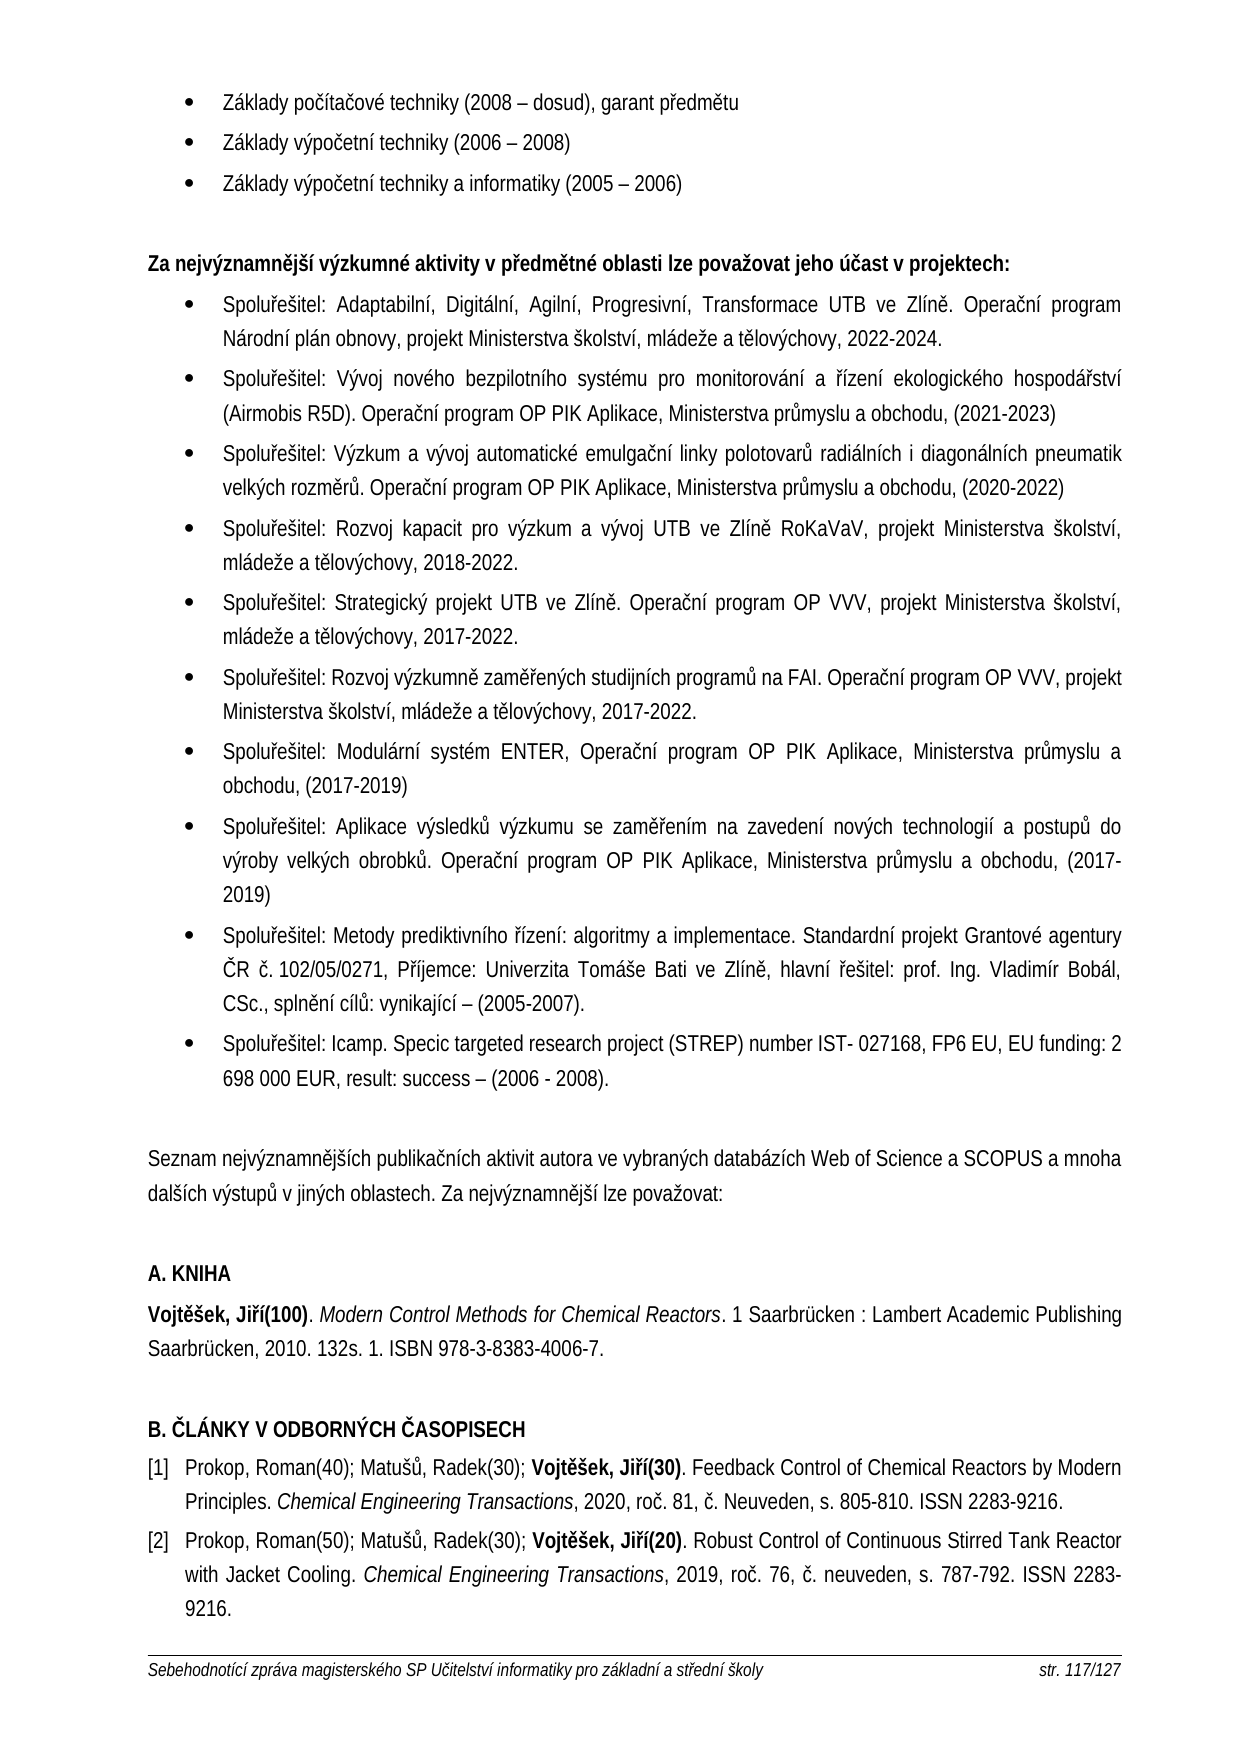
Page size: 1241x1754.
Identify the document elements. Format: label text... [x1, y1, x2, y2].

list Spoluřešitel: Modulární systém ENTER, Operační program OP PIK Aplikace, Ministerstva průmyslu a obchodu, (2017-2019) [185, 738, 1122, 799]
list Prokop, Roman(40); Matušů, Radek(30); Vojtěšek, Jiří(30). Feedback Control of Chemical Reactors by Modern Principles. Chemical Engineering Transactions, 2020, roč. 81, č. Neuveden, s. 805-810. ISSN 2283-9216. [148, 1454, 1122, 1514]
text Vojtěšek, Jiří(100). Modern Control Methods for Chemical Reactors. 1 Saarbrücken : Lambert Academic Publishing Saarbrücken, 2010. 132s. 1. ISBN 978-3-8383-4006-7. [148, 1301, 1122, 1361]
list Spoluřešitel: Aplikace výsledků výzkumu se zaměřením na zavedení nových technologií a postupů do výroby velkých obrobků. Operační program OP PIK Aplikace, Ministerstva průmyslu a obchodu, (2017-2019) [185, 813, 1122, 907]
list Spoluřešitel: Metody prediktivního řízení: algoritmy a implementace. Standardní projekt Grantové agentury ČR č. 102/05/0271, Příjemce: Univerzita Tomáše Bati ve Zlíně, hlavní řešitel: prof. Ing. Vladimír Bobál, CSc., splnění cílů: vynikající – (2005-2007). [185, 922, 1122, 1016]
text B. ČLÁNKY V ODBORNÝCH ČASOPISECH [148, 1416, 1122, 1442]
list Základy výpočetní techniky a informatiky (2005 – 2006) [185, 169, 1122, 196]
list Prokop, Roman(50); Matušů, Radek(30); Vojtěšek, Jiří(20). Robust Control of Continuous Stirred Tank Reactor with Jacket Cooling. Chemical Engineering Transactions, 2019, roč. 76, č. neuveden, s. 787-792. ISSN 2283-9216. [148, 1527, 1122, 1621]
list Spoluřešitel: Strategický projekt UTB ve Zlíně. Operační program OP VVV, projekt Ministerstva školství, mládeže a tělovýchovy, 2017-2022. [185, 589, 1122, 649]
list Základy počítačové techniky (2008 – dosud), garant předmětu [185, 89, 1122, 115]
list Spoluřešitel: Adaptabilní, Digitální, Agilní, Progresivní, Transformace UTB ve Zlíně. Operační program Národní plán obnovy, projekt Ministerstva školství, mládeže a tělovýchovy, 2022-2024. [185, 291, 1122, 351]
list Spoluřešitel: Výzkum a vývoj automatické emulgační linky polotovarů radiálních i diagonálních pneumatik velkých rozměrů. Operační program OP PIK Aplikace, Ministerstva průmyslu a obchodu, (2020-2022) [185, 440, 1122, 500]
list Základy výpočetní techniky (2006 – 2008) [185, 129, 1122, 155]
list Spoluřešitel: Icamp. Specic targeted research project (STREP) number IST- 027168, FP6 EU, EU funding: 2 698 000 EUR, result: success – (2006 - 2008). [185, 1030, 1122, 1091]
list Spoluřešitel: Vývoj nového bezpilotního systému pro monitorování a řízení ekologického hospodářství (Airmobis R5D). Operační program OP PIK Aplikace, Ministerstva průmyslu a obchodu, (2021-2023) [185, 365, 1122, 426]
text Seznam nejvýznamnějších publikačních aktivit autora ve vybraných databázích Web of Science a SCOPUS a mnoha dalších výstupů v jiných oblastech. Za nejvýznamnější lze považovat: [148, 1145, 1122, 1206]
list Spoluřešitel: Rozvoj výzkumně zaměřených studijních programů na FAI. Operační program OP VVV, projekt Ministerstva školství, mládeže a tělovýchovy, 2017-2022. [185, 664, 1122, 724]
list Spoluřešitel: Rozvoj kapacit pro výzkum a vývoj UTB ve Zlíně RoKaVaV, projekt Ministerstva školství, mládeže a tělovýchovy, 2018-2022. [185, 514, 1122, 575]
text Za nejvýznamnější výzkumné aktivity v předmětné oblasti lze považovat jeho účast v projektech: [148, 250, 1122, 277]
text A. KNIHA [148, 1260, 1122, 1287]
